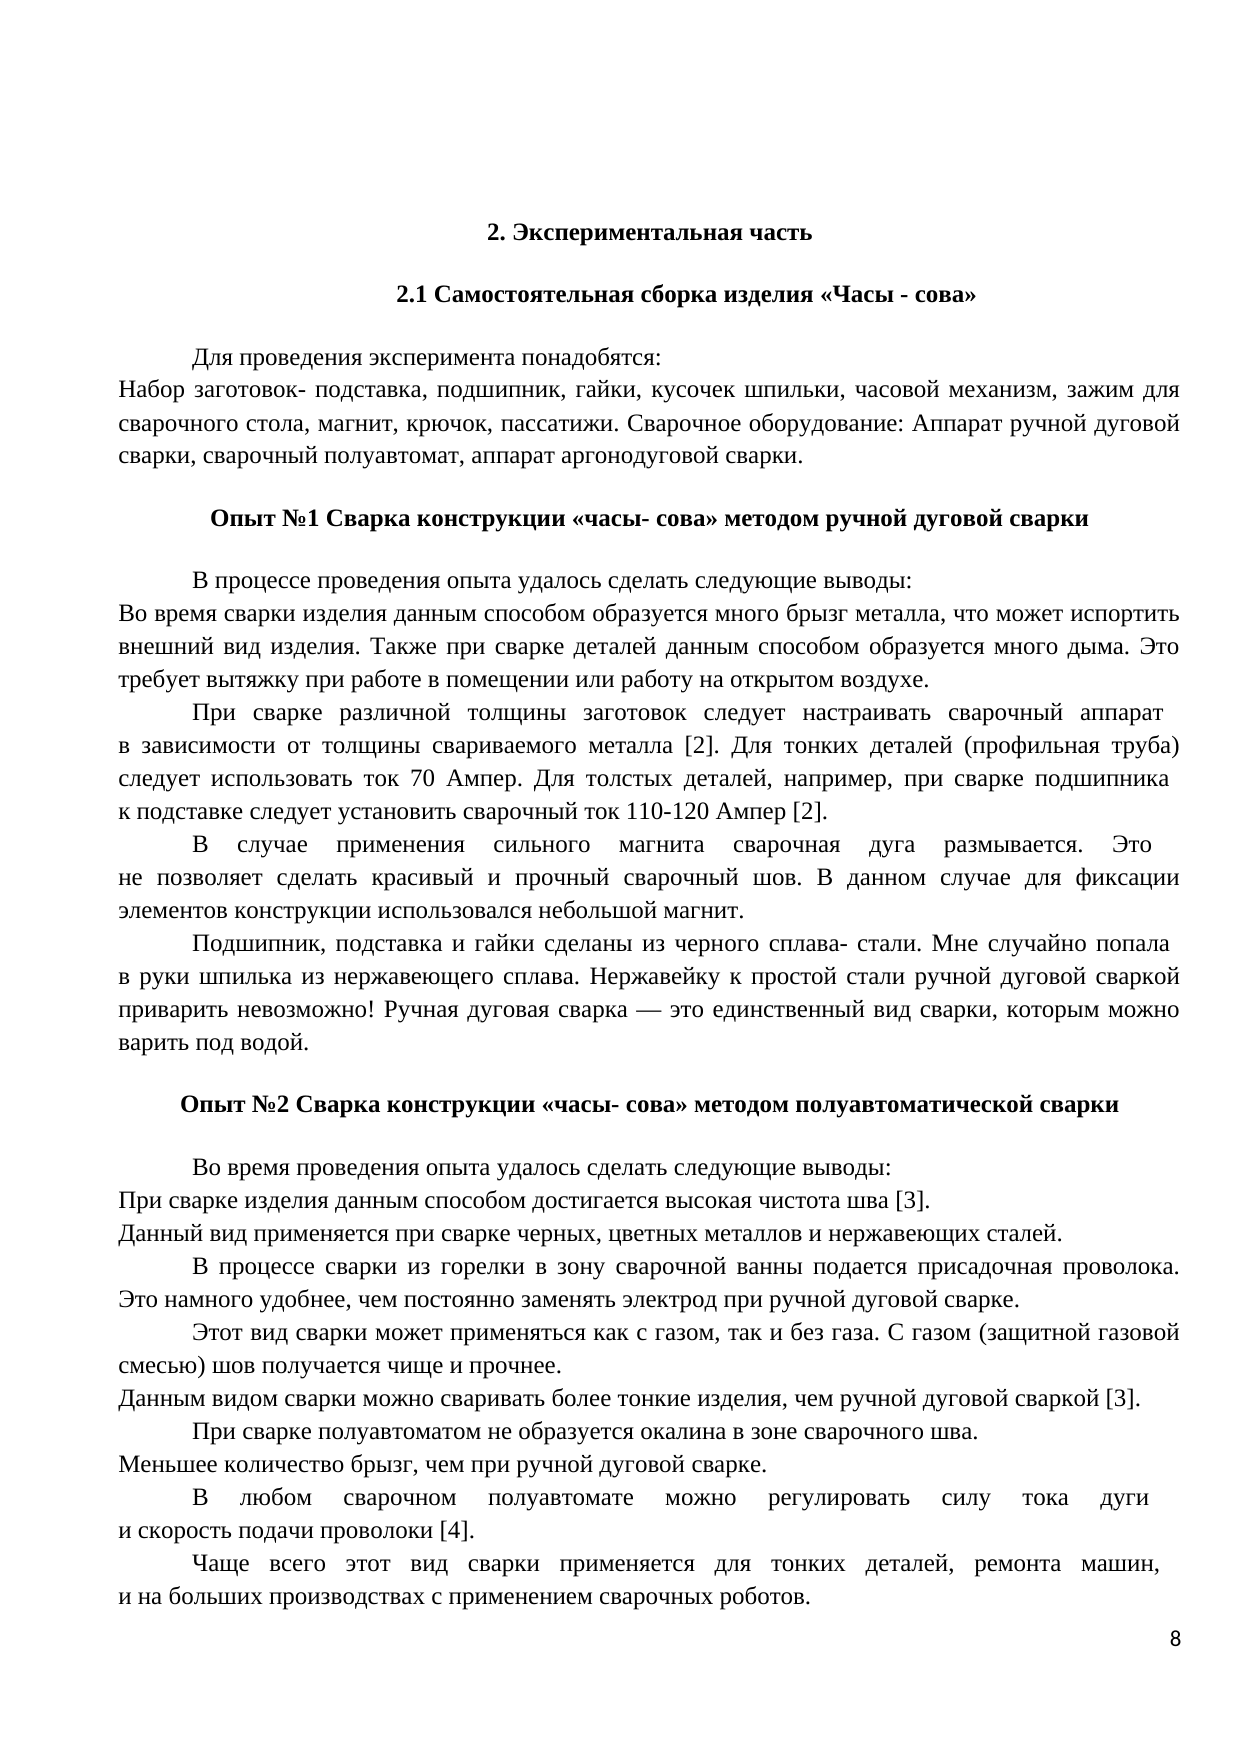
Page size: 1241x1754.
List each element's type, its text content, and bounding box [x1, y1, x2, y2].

text 2.1 Самостоятельная сборка изделия «Часы - сова» [118, 279, 1181, 308]
text Опыт №2 Сварка конструкции «часы- сова» методом полуавтоматической сварки [118, 1089, 1181, 1118]
text Набор заготовок- подставка, подшипник, гайки, кусочек шпильки, часовой механизм, зажим для сварочного стола, магнит, крючок, пассатижи. Сварочное оборудование: Аппарат ручной дуговой сварки, сварочный полуавтомат, аппарат аргонодуговой сварки. [118, 374, 1181, 469]
text Данный вид применяется при сварке черных, цветных металлов и нержавеющих сталей. [118, 1218, 1181, 1246]
text Во время сварки изделия данным способом образуется много брызг металла, что может испортить внешний вид изделия. Также при сварке деталей данным способом образуется много дыма. Это требует вытяжку при работе в помещении или работу на открытом воздухе. [118, 598, 1181, 693]
text Этот вид сварки может применяться как с газом, так и без газа. С газом (защитной газовой смесью) шов получается чище и прочнее. [118, 1317, 1181, 1378]
text При сварке изделия данным способом достигается высокая чистота шва [3]. [118, 1185, 1181, 1213]
text Для проведения эксперимента понадобятся: [118, 342, 1181, 370]
text При сварке полуавтоматом не образуется окалина в зоне сварочного шва. [118, 1416, 1181, 1444]
text В любом сварочном полуавтомате можно регулировать силу тока дуги и скорость подачи проволоки [4]. [118, 1482, 1181, 1544]
text Данным видом сварки можно сваривать более тонкие изделия, чем ручной дуговой сваркой [3]. [118, 1383, 1181, 1412]
text 2. Экспериментальная часть [118, 217, 1181, 246]
text В процессе проведения опыта удалось сделать следующие выводы: [118, 565, 1181, 594]
text При сварке различной толщины заготовок следует настраивать сварочный аппарат в зависимости от толщины свариваемого металла [2]. Для тонких деталей (профильная труба) следует использовать ток 70 Ампер. Для толстых деталей, например, при сварке подшипника к подставке следует установить сварочный ток 110-120 Ампер [2]. [118, 697, 1181, 825]
text Во время проведения опыта удалось сделать следующие выводы: [118, 1152, 1181, 1180]
text Опыт №1 Сварка конструкции «часы- сова» методом ручной дуговой сварки [118, 503, 1181, 532]
text В процессе сварки из горелки в зону сварочной ванны подается присадочная проволока. Это намного удобнее, чем постоянно заменять электрод при ручной дуговой сварке. [118, 1251, 1181, 1312]
text В случае применения сильного магнита сварочная дуга размывается. Это не позволяет сделать красивый и прочный сварочный шов. В данном случае для фиксации элементов конструкции использовался небольшой магнит. [118, 829, 1181, 924]
text Меньшее количество брызг, чем при ручной дуговой сварке. [118, 1449, 1181, 1478]
text Чаще всего этот вид сварки применяется для тонких деталей, ремонта машин, и на больших производствах с применением сварочных роботов. [118, 1548, 1181, 1610]
text Подшипник, подставка и гайки сделаны из черного сплава- стали. Мне случайно попала в руки шпилька из нержавеющего сплава. Нержавейку к простой стали ручной дуговой сваркой приварить невозможно! Ручная дуговая сварка — это единственный вид сварки, которым можно варить под водой. [118, 928, 1181, 1056]
